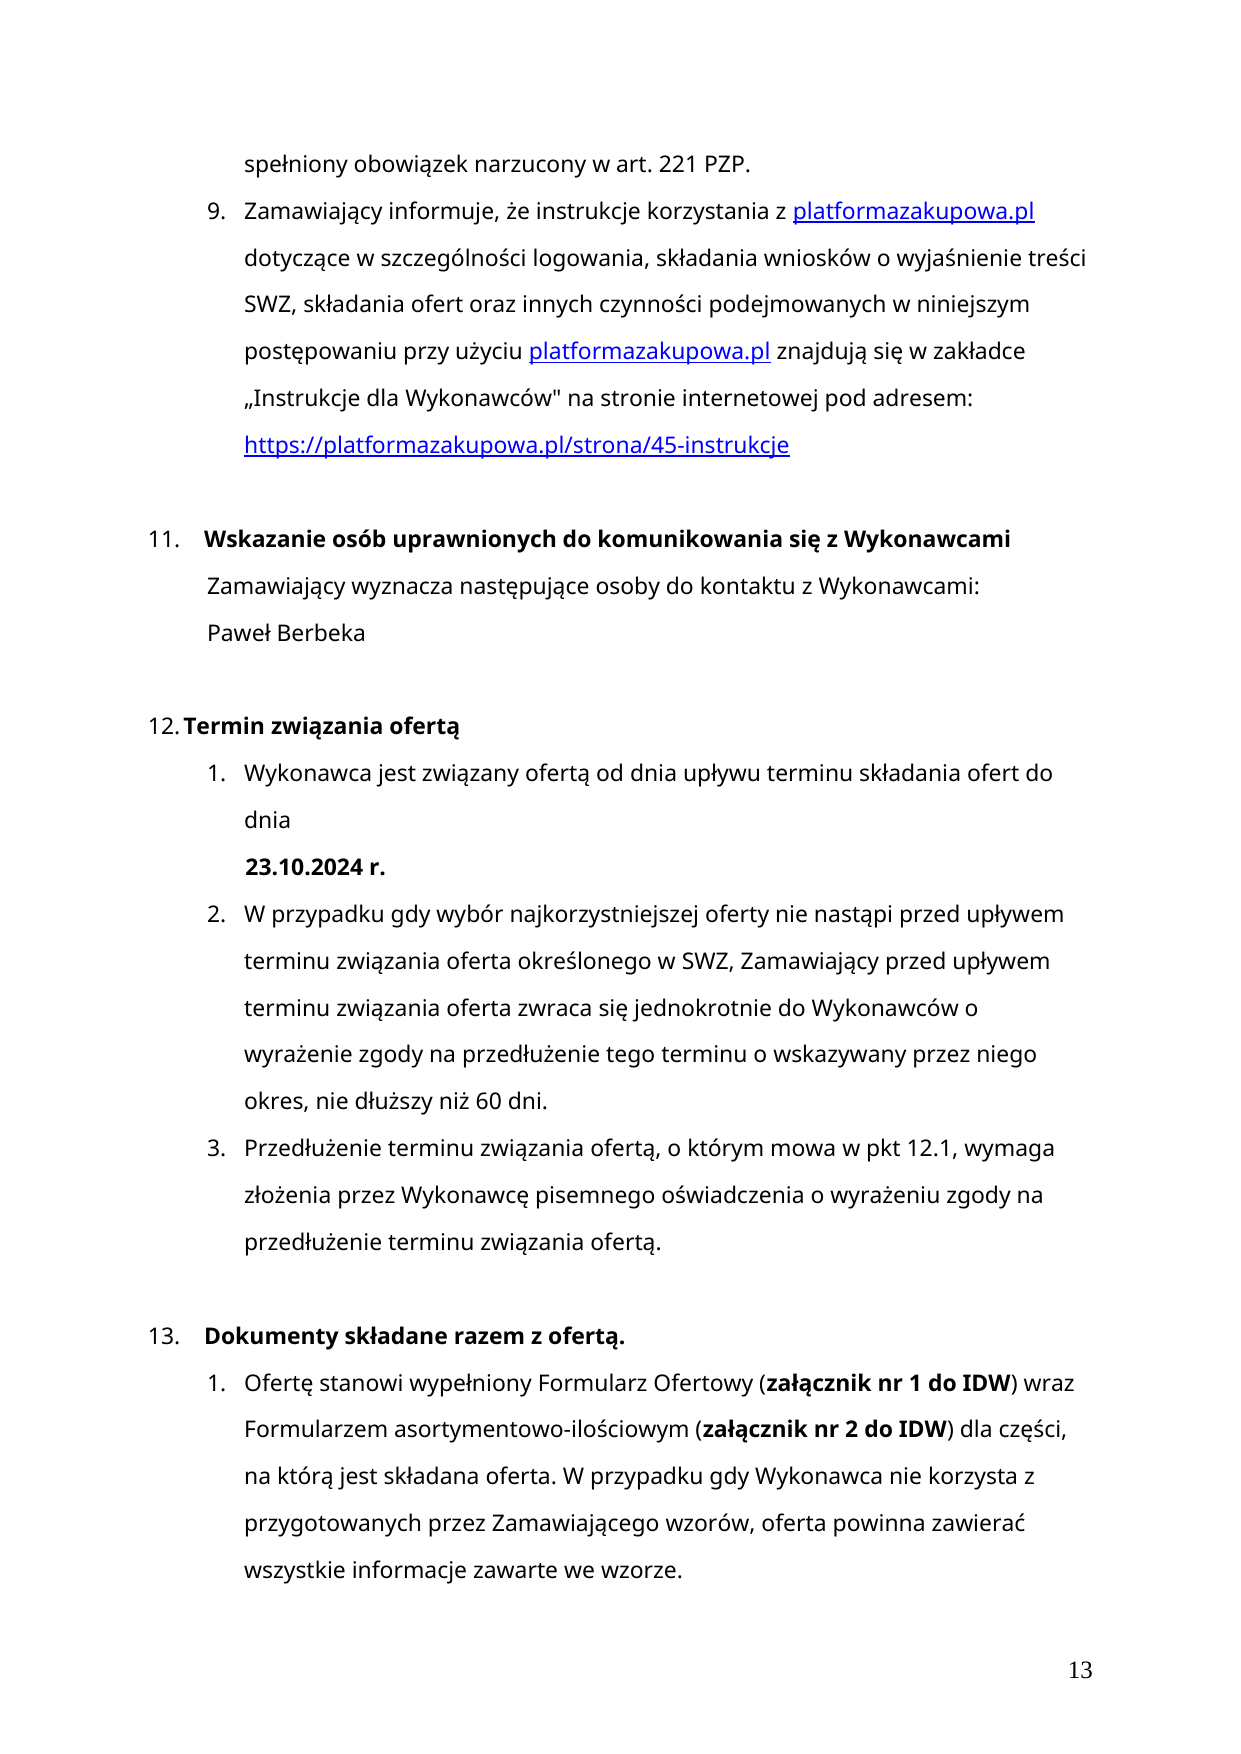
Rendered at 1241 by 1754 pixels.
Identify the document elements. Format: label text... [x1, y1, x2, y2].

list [207, 148, 1092, 179]
text 23.10.2024 r. [245, 851, 1092, 882]
list W przypadku gdy wybór najkorzystniejszej oferty nie nastąpi przed upływem terminu związania oferta określonego w SWZ, Zamawiający przed upływem terminu związania oferta zwraca się jednokrotnie do Wykonawców o wyrażenie zgody na przedłużenie tego terminu o wskazywany przez niego okres, nie dłuższy niż 60 dni. [207, 898, 1092, 1116]
subtitle Dokumenty składane razem z ofertą. [148, 1319, 1092, 1351]
text Paweł Berbeka [207, 616, 1092, 648]
subtitle Wskazanie osób uprawnionych do komunikowania się z Wykonawcami [148, 523, 1092, 554]
list Ofertę stanowi wypełniony Formularz Ofertowy (załącznik nr 1 do IDW) wraz Formularzem asortymentowo-ilościowym (załącznik nr 2 do IDW) dla części, na którą jest składana oferta. W przypadku gdy Wykonawca nie korzysta z przygotowanych przez Zamawiającego wzorów, oferta powinna zawierać wszystkie informacje zawarte we wzorze. [207, 1366, 1092, 1585]
subtitle Termin związania ofertą [148, 710, 1092, 741]
list Zamawiający informuje, że instrukcje korzystania z platformazakupowa.pl dotyczące w szczególności logowania, składania wniosków o wyjaśnienie treści SWZ, składania ofert oraz innych czynności podejmowanych w niniejszym postępowaniu przy użyciu platformazakupowa.pl znajdują się w zakładce „Instrukcje dla Wykonawców" na stronie internetowej pod adresem: https://platformazakupowa.pl/strona/45-instrukcje [207, 194, 1092, 460]
list Wykonawca jest związany ofertą od dnia upływu terminu składania ofert do dnia [207, 757, 1092, 835]
list Przedłużenie terminu związania ofertą, o którym mowa w pkt 12.1, wymaga złożenia przez Wykonawcę pisemnego oświadczenia o wyrażeniu zgody na przedłużenie terminu związania ofertą. [207, 1132, 1092, 1257]
text Zamawiający wyznacza następujące osoby do kontaktu z Wykonawcami: [207, 569, 1092, 601]
